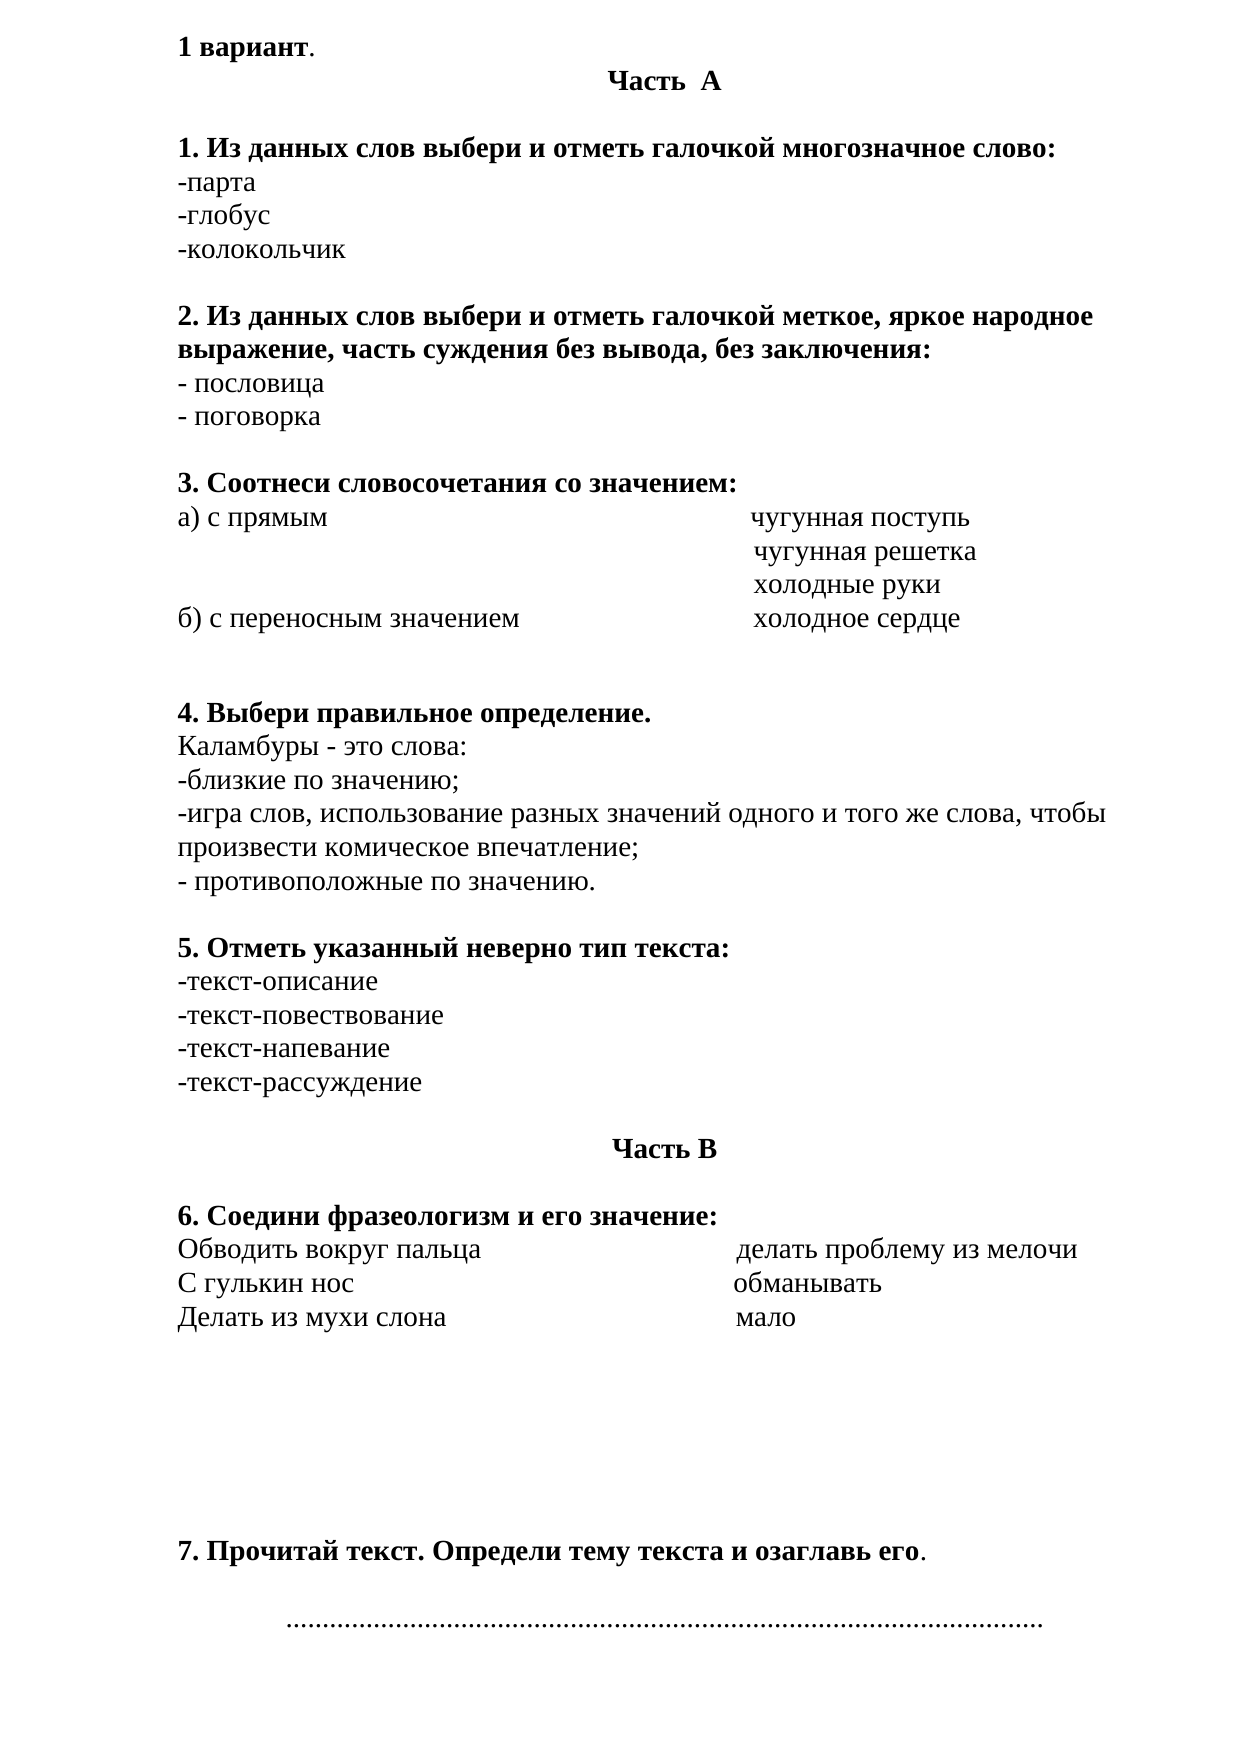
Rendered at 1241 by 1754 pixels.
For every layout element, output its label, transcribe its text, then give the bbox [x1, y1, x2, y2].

text а) с прямым чугунная поступь [177, 499, 1152, 533]
text -текст-рассуждение [177, 1064, 1152, 1097]
text - поговорка [177, 398, 1152, 432]
text 5. Отметь указанный неверно тип текста: [177, 930, 1152, 963]
text 2. Из данных слов выбери и отметь галочкой меткое, яркое народное выражение, часть суждения без вывода, без заключения: [177, 298, 1152, 365]
text чугунная решетка [177, 533, 1152, 566]
text 1. Из данных слов выбери и отметь галочкой многозначное слово: [177, 130, 1152, 164]
text 1 вариант. [177, 29, 1152, 63]
text -игра слов, использование разных значений одного и того же слова, чтобы произвести комическое впечатление; [177, 796, 1152, 863]
text 7. Прочитай текст. Определи тему текста и озаглавь его. [177, 1533, 1152, 1567]
text 3. Соотнеси словосочетания со значением: [177, 466, 1152, 499]
text Обводить вокруг пальца делать проблему из мелочи [177, 1232, 1152, 1265]
text -текст-описание [177, 963, 1152, 997]
text С гулькин нос обманывать [177, 1265, 1152, 1299]
text Часть А [177, 63, 1152, 97]
text б) с переносным значением холодное сердце [177, 600, 1152, 633]
text -близкие по значению; [177, 762, 1152, 796]
text 6. Соедини фразеологизм и его значение: [177, 1198, 1152, 1232]
text -текст-повествование [177, 997, 1152, 1030]
text -глобус [177, 197, 1152, 231]
text -парта [177, 164, 1152, 197]
text ........................................................................................................ [177, 1601, 1152, 1634]
text - противоположные по значению. [177, 863, 1152, 896]
text холодные руки [177, 566, 1152, 600]
text -колокольчик [177, 231, 1152, 264]
text Делать из мухи слона мало [177, 1299, 1152, 1332]
text Часть В [177, 1131, 1152, 1164]
text - пословица [177, 365, 1152, 398]
text -текст-напевание [177, 1030, 1152, 1064]
text Каламбуры - это слова: [177, 728, 1152, 762]
text 4. Выбери правильное определение. [177, 695, 1152, 728]
